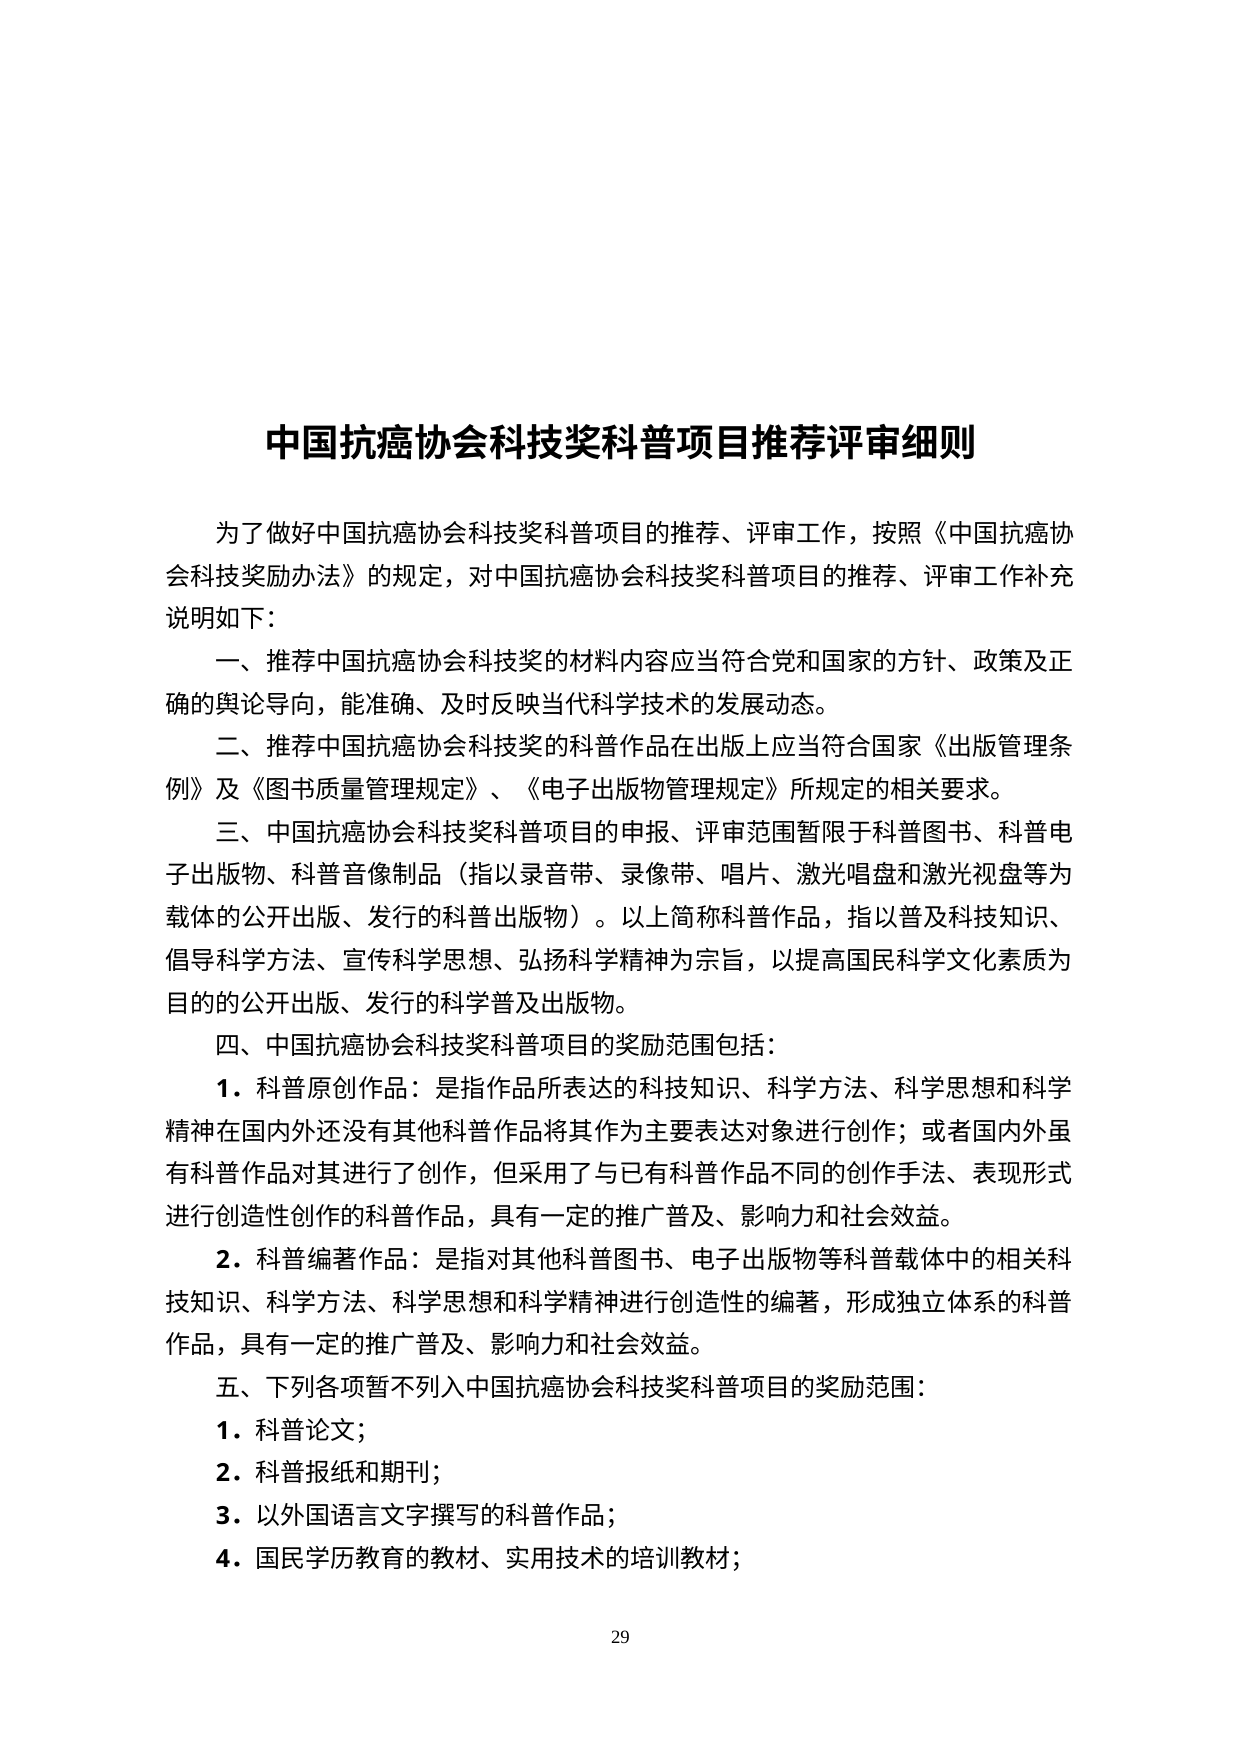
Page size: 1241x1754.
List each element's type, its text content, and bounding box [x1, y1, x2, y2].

text 五、下列各项暂不列入中国抗癌协会科技奖科普项目的奖励范围： [165, 1362, 1075, 1405]
text 1．科普论文； [165, 1405, 1075, 1448]
text 二、推荐中国抗癌协会科技奖的科普作品在出版上应当符合国家《出版管理条例》及《图书质量管理规定》、《电子出版物管理规定》所规定的相关要求。 [165, 722, 1075, 807]
text 1．科普原创作品：是指作品所表达的科技知识、科学方法、科学思想和科学精神在国内外还没有其他科普作品将其作为主要表达对象进行创作；或者国内外虽有科普作品对其进行了创作，但采用了与已有科普作品不同的创作手法、表现形式进行创造性创作的科普作品，具有一定的推广普及、影响力和社会效益。 [165, 1063, 1075, 1234]
text 4．国民学历教育的教材、实用技术的培训教材； [165, 1533, 1075, 1576]
text 为了做好中国抗癌协会科技奖科普项目的推荐、评审工作，按照《中国抗癌协会科技奖励办法》的规定，对中国抗癌协会科技奖科普项目的推荐、评审工作补充说明如下： [165, 508, 1075, 636]
text 一、推荐中国抗癌协会科技奖的材料内容应当符合党和国家的方针、政策及正确的舆论导向，能准确、及时反映当代科学技术的发展动态。 [165, 636, 1075, 722]
text 3．以外国语言文字撰写的科普作品； [165, 1490, 1075, 1533]
text 2．科普报纸和期刊； [165, 1448, 1075, 1490]
text 中国抗癌协会科技奖科普项目推荐评审细则 [165, 423, 1075, 465]
text 2．科普编著作品：是指对其他科普图书、电子出版物等科普载体中的相关科技知识、科学方法、科学思想和科学精神进行创造性的编著，形成独立体系的科普作品，具有一定的推广普及、影响力和社会效益。 [165, 1234, 1075, 1362]
text 三、中国抗癌协会科技奖科普项目的申报、评审范围暂限于科普图书、科普电子出版物、科普音像制品（指以录音带、录像带、唱片、激光唱盘和激光视盘等为载体的公开出版、发行的科普出版物）。以上简称科普作品，指以普及科技知识、倡导科学方法、宣传科学思想、弘扬科学精神为宗旨，以提高国民科学文化素质为目的的公开出版、发行的科学普及出版物。 [165, 807, 1075, 1021]
text 四、中国抗癌协会科技奖科普项目的奖励范围包括： [165, 1021, 1075, 1063]
